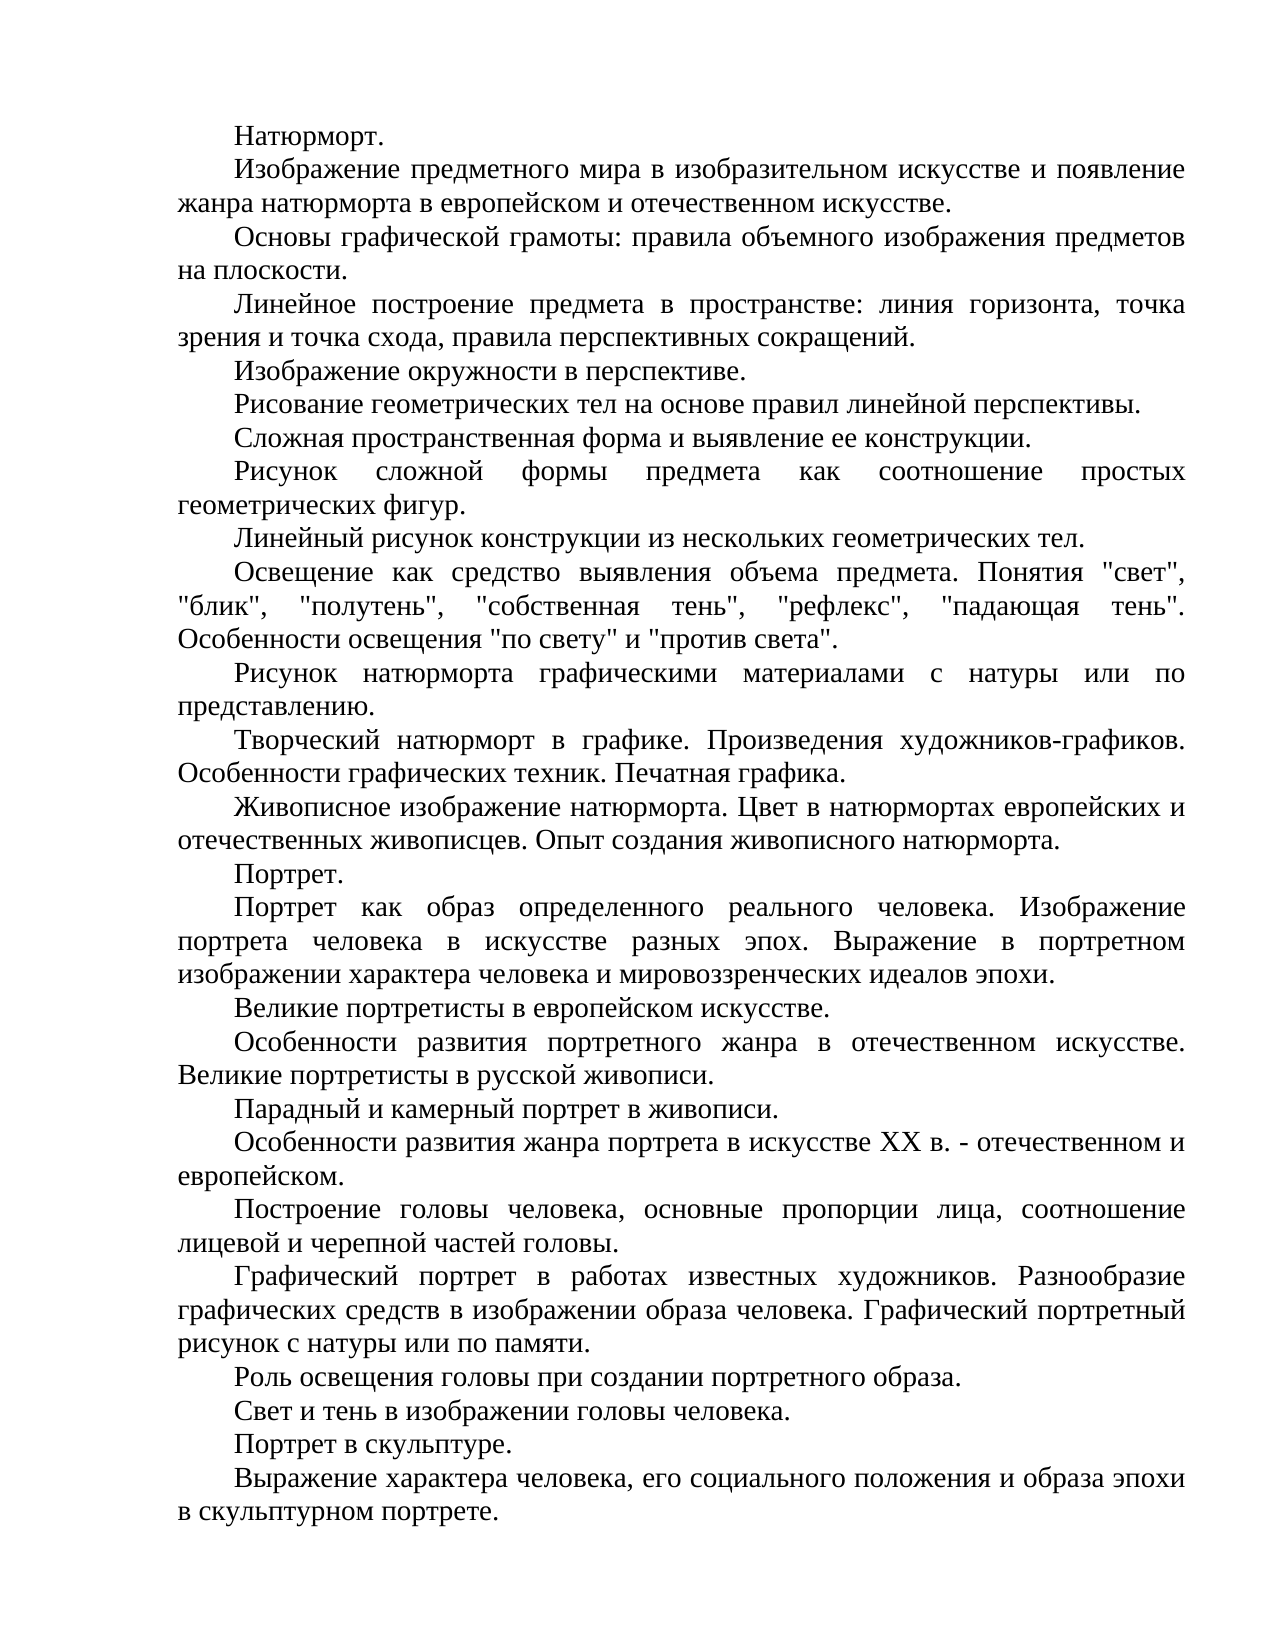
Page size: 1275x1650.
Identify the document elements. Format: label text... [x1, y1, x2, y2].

text Рисунок натюрморта графическими материалами с натуры или по представлению. [177, 655, 1186, 722]
text Сложная пространственная форма и выявление ее конструкции. [177, 420, 1186, 453]
text Особенности развития жанра портрета в искусстве XX в. - отечественном и европейском. [177, 1124, 1186, 1191]
text Рисование геометрических тел на основе правил линейной перспективы. [177, 386, 1186, 420]
text Парадный и камерный портрет в живописи. [177, 1091, 1186, 1124]
text Графический портрет в работах известных художников. Разнообразие графических средств в изображении образа человека. Графический портретный рисунок с натуры или по памяти. [177, 1258, 1186, 1359]
text Построение головы человека, основные пропорции лица, соотношение лицевой и черепной частей головы. [177, 1191, 1186, 1258]
text Линейный рисунок конструкции из нескольких геометрических тел. [177, 521, 1186, 554]
text Основы графической грамоты: правила объемного изображения предметов на плоскости. [177, 219, 1186, 286]
text Изображение окружности в перспективе. [177, 353, 1186, 386]
text Изображение предметного мира в изобразительном искусстве и появление жанра натюрморта в европейском и отечественном искусстве. [177, 152, 1186, 219]
text Творческий натюрморт в графике. Произведения художников-графиков. Особенности графических техник. Печатная графика. [177, 722, 1186, 789]
text Натюрморт. [177, 118, 1186, 152]
text Живописное изображение натюрморта. Цвет в натюрмортах европейских и отечественных живописцев. Опыт создания живописного натюрморта. [177, 789, 1186, 856]
text Роль освещения головы при создании портретного образа. [177, 1359, 1186, 1393]
text Портрет в скульптуре. [177, 1426, 1186, 1460]
text Рисунок сложной формы предмета как соотношение простых геометрических фигур. [177, 453, 1186, 521]
text Линейное построение предмета в пространстве: линия горизонта, точка зрения и точка схода, правила перспективных сокращений. [177, 286, 1186, 353]
text Портрет как образ определенного реального человека. Изображение портрета человека в искусстве разных эпох. Выражение в портретном изображении характера человека и мировоззренческих идеалов эпохи. [177, 889, 1186, 990]
text Выражение характера человека, его социального положения и образа эпохи в скульптурном портрете. [177, 1460, 1186, 1527]
text Великие портретисты в европейском искусстве. [177, 990, 1186, 1024]
text Портрет. [177, 856, 1186, 889]
text Свет и тень в изображении головы человека. [177, 1393, 1186, 1426]
text Особенности развития портретного жанра в отечественном искусстве. Великие портретисты в русской живописи. [177, 1024, 1186, 1091]
text Освещение как средство выявления объема предмета. Понятия "свет", "блик", "полутень", "собственная тень", "рефлекс", "падающая тень". Особенности освещения "по свету" и "против света". [177, 554, 1186, 655]
